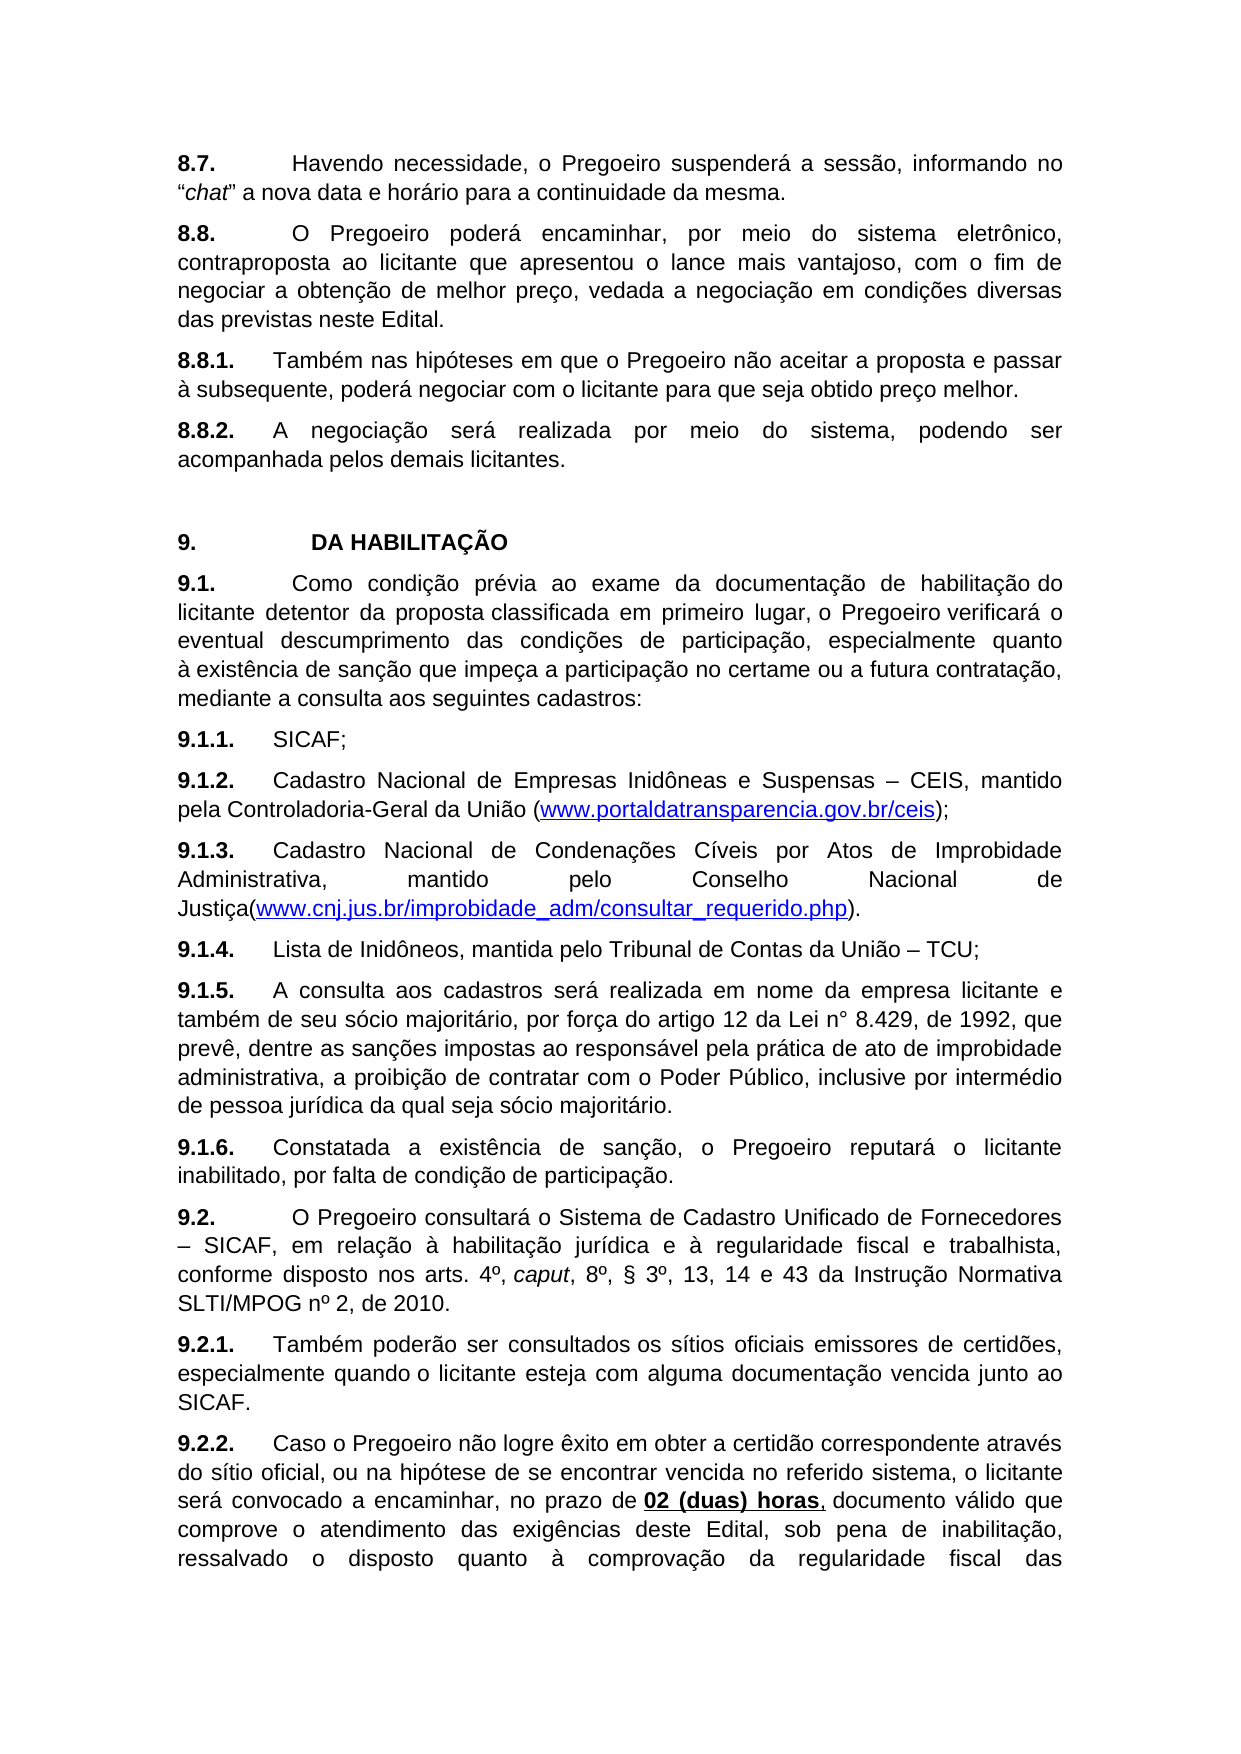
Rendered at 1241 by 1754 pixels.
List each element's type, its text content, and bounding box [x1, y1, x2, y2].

text 9.1.5. A consulta aos cadastros será realizada em nome da empresa licitante e também de seu sócio majoritário, por força do artigo 12 da Lei n° 8.429, de 1992, que prevê, dentre as sanções impostas ao responsável pela prática de ato de improbidade administrativa, a proibição de contratar com o Poder Público, inclusive por intermédio de pessoa jurídica da qual seja sócio majoritário. [177, 975, 1063, 1119]
text 8.7. Havendo necessidade, o Pregoeiro suspenderá a sessão, informando no “chat” a nova data e horário para a continuidade da mesma. [177, 148, 1063, 205]
text 9.2.1. Também poderão ser consultados os sítios oficiais emissores de certidões, especialmente quando o licitante esteja com alguma documentação vencida junto ao SICAF. [177, 1329, 1063, 1415]
text 8.8.2. A negociação será realizada por meio do sistema, podendo ser acompanhada pelos demais licitantes. [177, 415, 1063, 473]
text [177, 1428, 1063, 1571]
text 9.2. O Pregoeiro consultará o Sistema de Cadastro Unificado de Fornecedores – SICAF, em relação à habilitação jurídica e à regularidade fiscal e trabalhista, conforme disposto nos arts. 4º, caput, 8º, § 3º, 13, 14 e 43 da Instrução Normativa SLTI/MPOG nº 2, de 2010. [177, 1201, 1063, 1316]
text 9.1.2. Cadastro Nacional de Empresas Inidôneas e Suspensas – CEIS, mantido pela Controladoria-Geral da União (www.portaldatransparencia.gov.br/ceis); [177, 765, 1063, 823]
text 9. DA HABILITAÇÃO [177, 526, 1063, 555]
text 8.8. O Pregoeiro poderá encaminhar, por meio do sistema eletrônico, contraproposta ao licitante que apresentou o lance mais vantajoso, com o fim de negociar a obtenção de melhor preço, vedada a negociação em condições diversas das previstas neste Edital. [177, 218, 1063, 333]
text 9.1.1. SICAF; [177, 724, 1063, 753]
text 9.1.6. Constatada a existência de sanção, o Pregoeiro reputará o licitante inabilitado, por falta de condição de participação. [177, 1131, 1063, 1189]
text 9.1.4. Lista de Inidôneos, mantida pelo Tribunal de Contas da União – TCU; [177, 934, 1063, 963]
text 9.1. Como condição prévia ao exame da documentação de habilitação do licitante detentor da proposta classificada em primeiro lugar, o Pregoeiro verificará o eventual descumprimento das condições de participação, especialmente quanto à existência de sanção que impeça a participação no certame ou a futura contratação, mediante a consulta aos seguintes cadastros: [177, 568, 1063, 711]
text 8.8.1. Também nas hipóteses em que o Pregoeiro não aceitar a proposta e passar à subsequente, poderá negociar com o licitante para que seja obtido preço melhor. [177, 345, 1063, 403]
text 9.1.3. Cadastro Nacional de Condenações Cíveis por Atos de Improbidade Administrativa, mantido pelo Conselho Nacional de Justiça(www.cnj.jus.br/improbidade_adm/consultar_requerido.php). [177, 835, 1063, 921]
